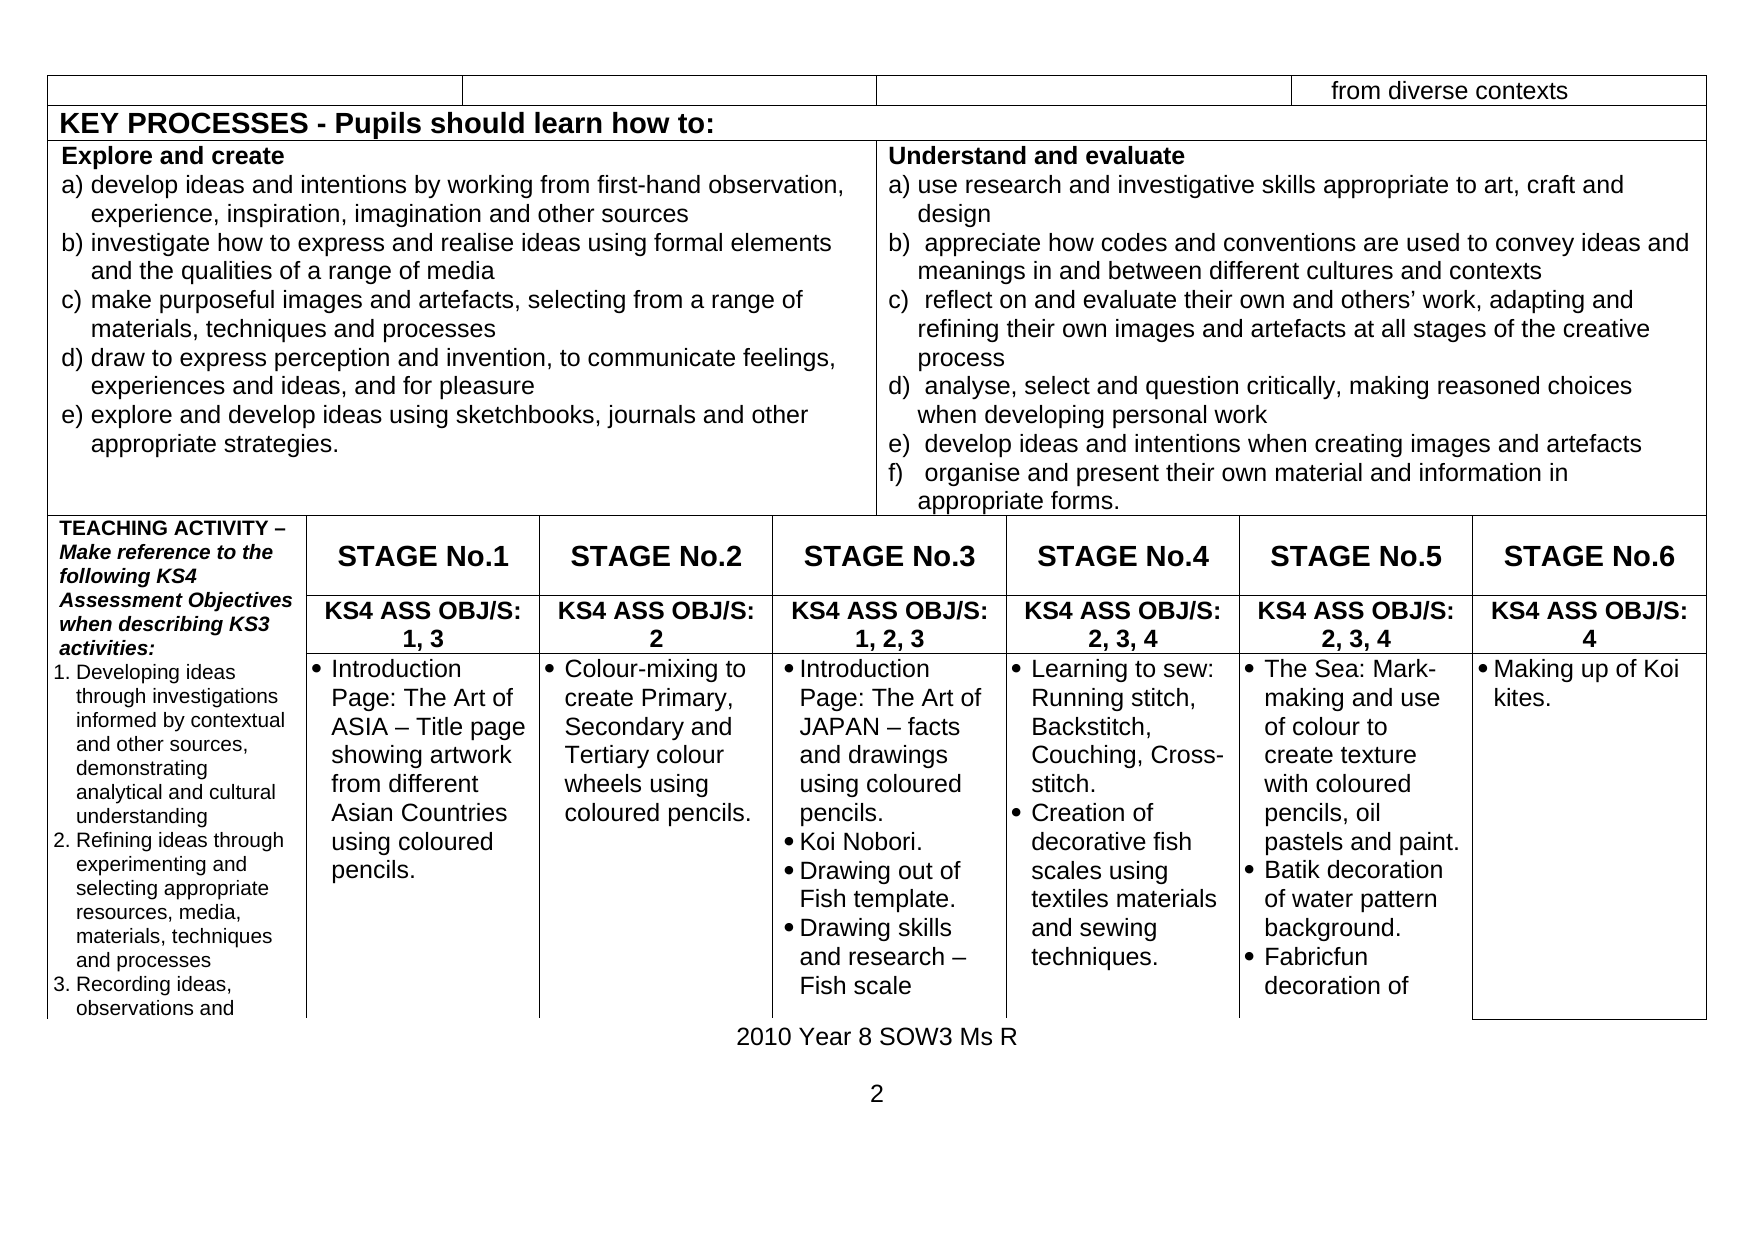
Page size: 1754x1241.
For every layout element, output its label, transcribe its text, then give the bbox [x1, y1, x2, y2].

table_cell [1473, 654, 1706, 1019]
table_cell Explore and create develop ideas and intentions by working from first-hand observation, experience, inspiration, imagination and other sources investigate how to express and realise ideas using formal elements and the qualities of a range of media make purposeful images and artefacts, selecting from a range of materials, techniques and processes draw to express perception and invention, to communicate feelings, experiences and ideas, and for pleasure explore and develop ideas using sketchbooks, journals and other appropriate strategies. [48, 141, 876, 515]
table_cell KS4 ASS OBJ/S: 4 [1473, 596, 1706, 653]
table_cell STAGE No.2 [540, 516, 772, 594]
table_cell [1292, 76, 1706, 105]
table_cell KS4 ASS OBJ/S: 1, 3 [307, 596, 539, 653]
table_cell STAGE No.1 [307, 516, 539, 594]
table_cell TEACHING ACTIVITY – Make reference to the following KS4 Assessment Objectives when describing KS3 activities: Developing ideas through investigations informed by contextual and other sources, demonstrating analytical and cultural understanding Refining ideas through experimenting and selecting appropriate resources, media, materials, techniques and processes Recording ideas, observations and insights relevant to intentions in visual and/or other forms Presenting a personal, informed and meaningful response demonstrating analytical and critical understanding, realising intentions and, where appropriate, making connections between visual, written, oral or other elements [48, 516, 306, 1019]
table_cell KS4 ASS OBJ/S: 1, 2, 3 [773, 596, 1006, 653]
table_cell STAGE No.5 [1240, 516, 1472, 594]
table_cell KS4 ASS OBJ/S: 2 [540, 596, 772, 653]
table_cell KS4 ASS OBJ/S: 2, 3, 4 [1240, 596, 1472, 653]
table_cell STAGE No.4 [1007, 516, 1239, 594]
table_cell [463, 76, 876, 105]
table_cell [877, 76, 1291, 105]
table_cell KS4 ASS OBJ/S: 2, 3, 4 [1007, 596, 1239, 653]
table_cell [540, 654, 773, 1019]
table_cell STAGE No.3 [773, 516, 1006, 594]
table_cell STAGE No.6 [1473, 516, 1706, 594]
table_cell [306, 654, 539, 1019]
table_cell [48, 76, 462, 105]
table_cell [1006, 654, 1239, 1019]
table_cell KEY PROCESSES - Pupils should learn how to: [48, 106, 1706, 140]
table_cell Understand and evaluate use research and investigative skills appropriate to art, craft and design appreciate how codes and conventions are used to convey ideas and meanings in and between different cultures and contexts reflect on and evaluate their own and others’ work, adapting and refining their own images and artefacts at all stages of the creative process analyse, select and question critically, making reasoned choices when developing personal work develop ideas and intentions when creating images and artefacts organise and present their own material and information in appropriate forms. [877, 141, 1706, 515]
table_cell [773, 654, 1006, 1019]
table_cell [1239, 654, 1472, 1019]
